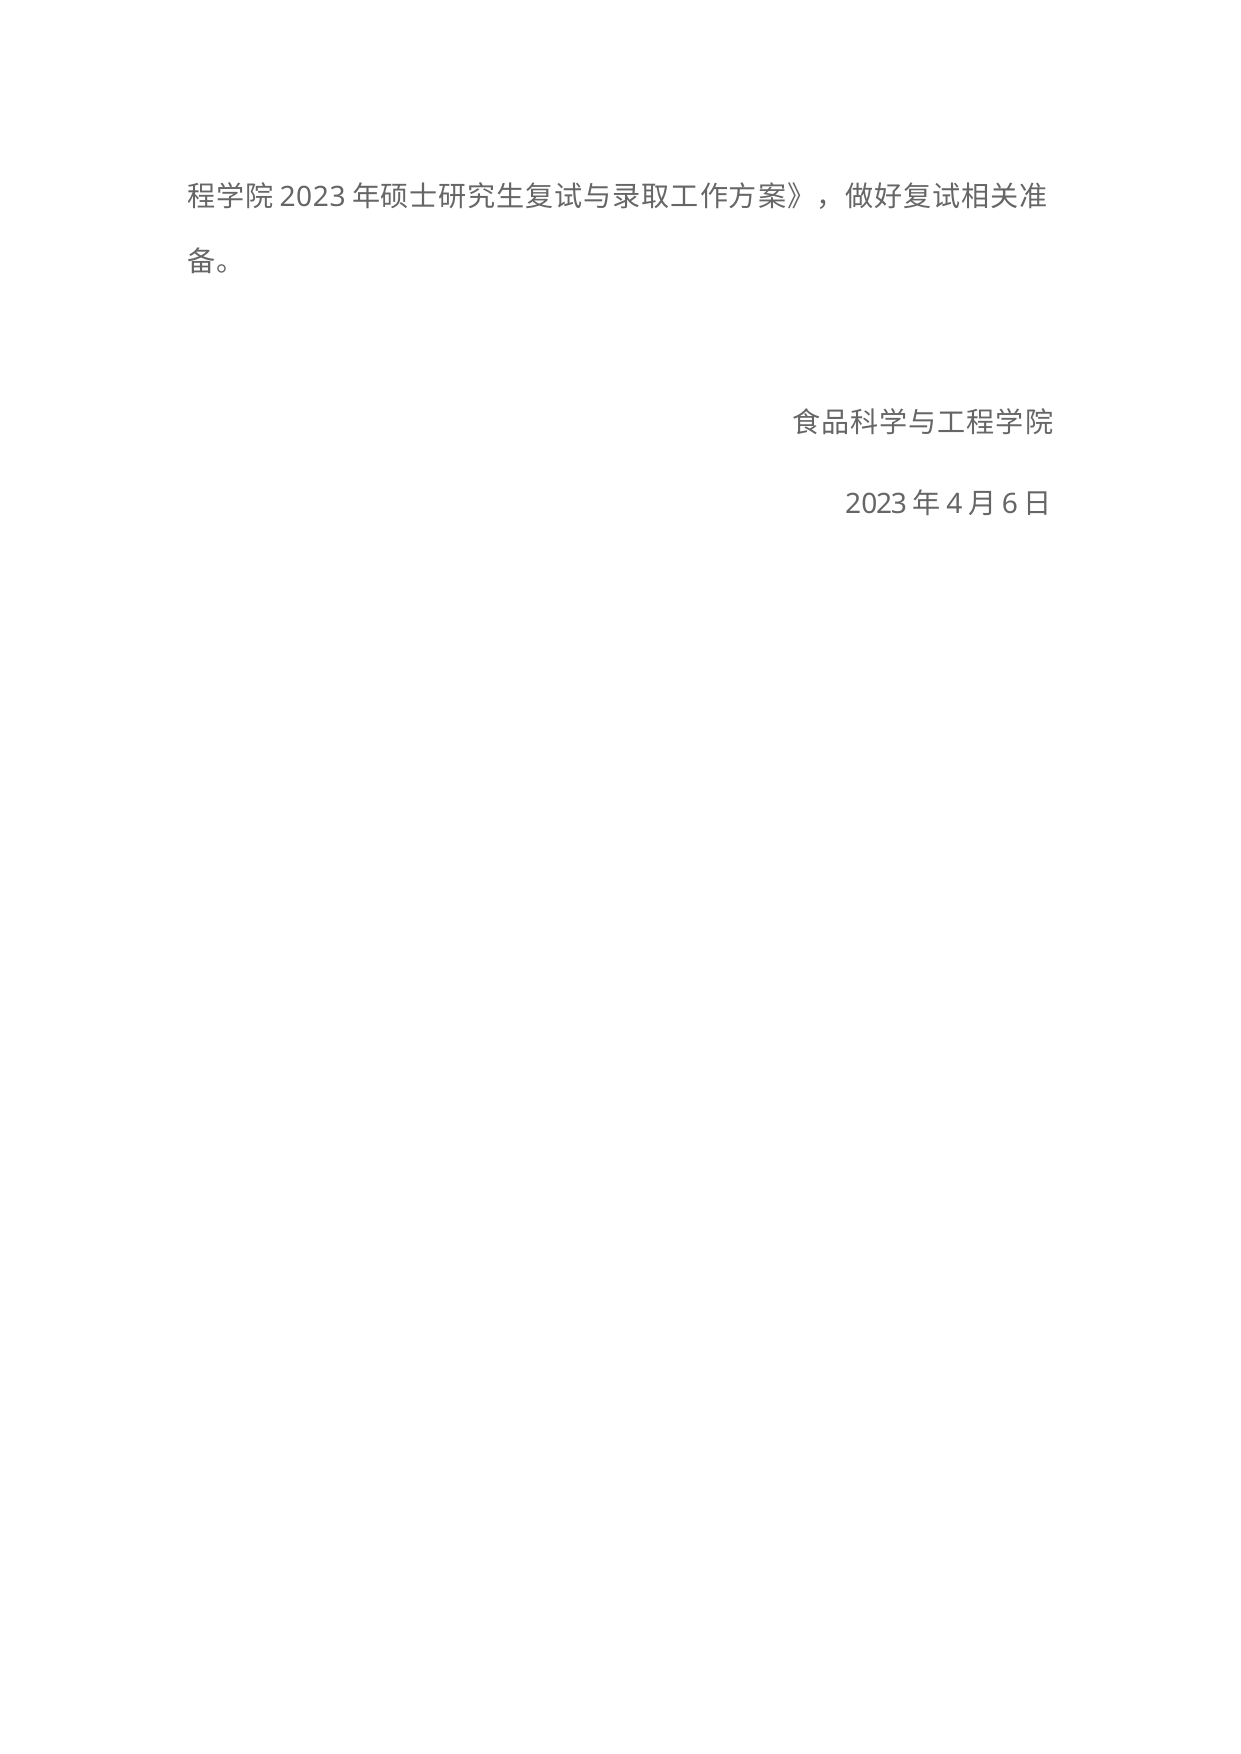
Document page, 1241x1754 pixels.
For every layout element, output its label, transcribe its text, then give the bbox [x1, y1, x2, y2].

text 食品科学与工程学院 [187, 388, 1053, 453]
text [187, 162, 1053, 292]
text 2023年4月6日 [187, 469, 1053, 534]
